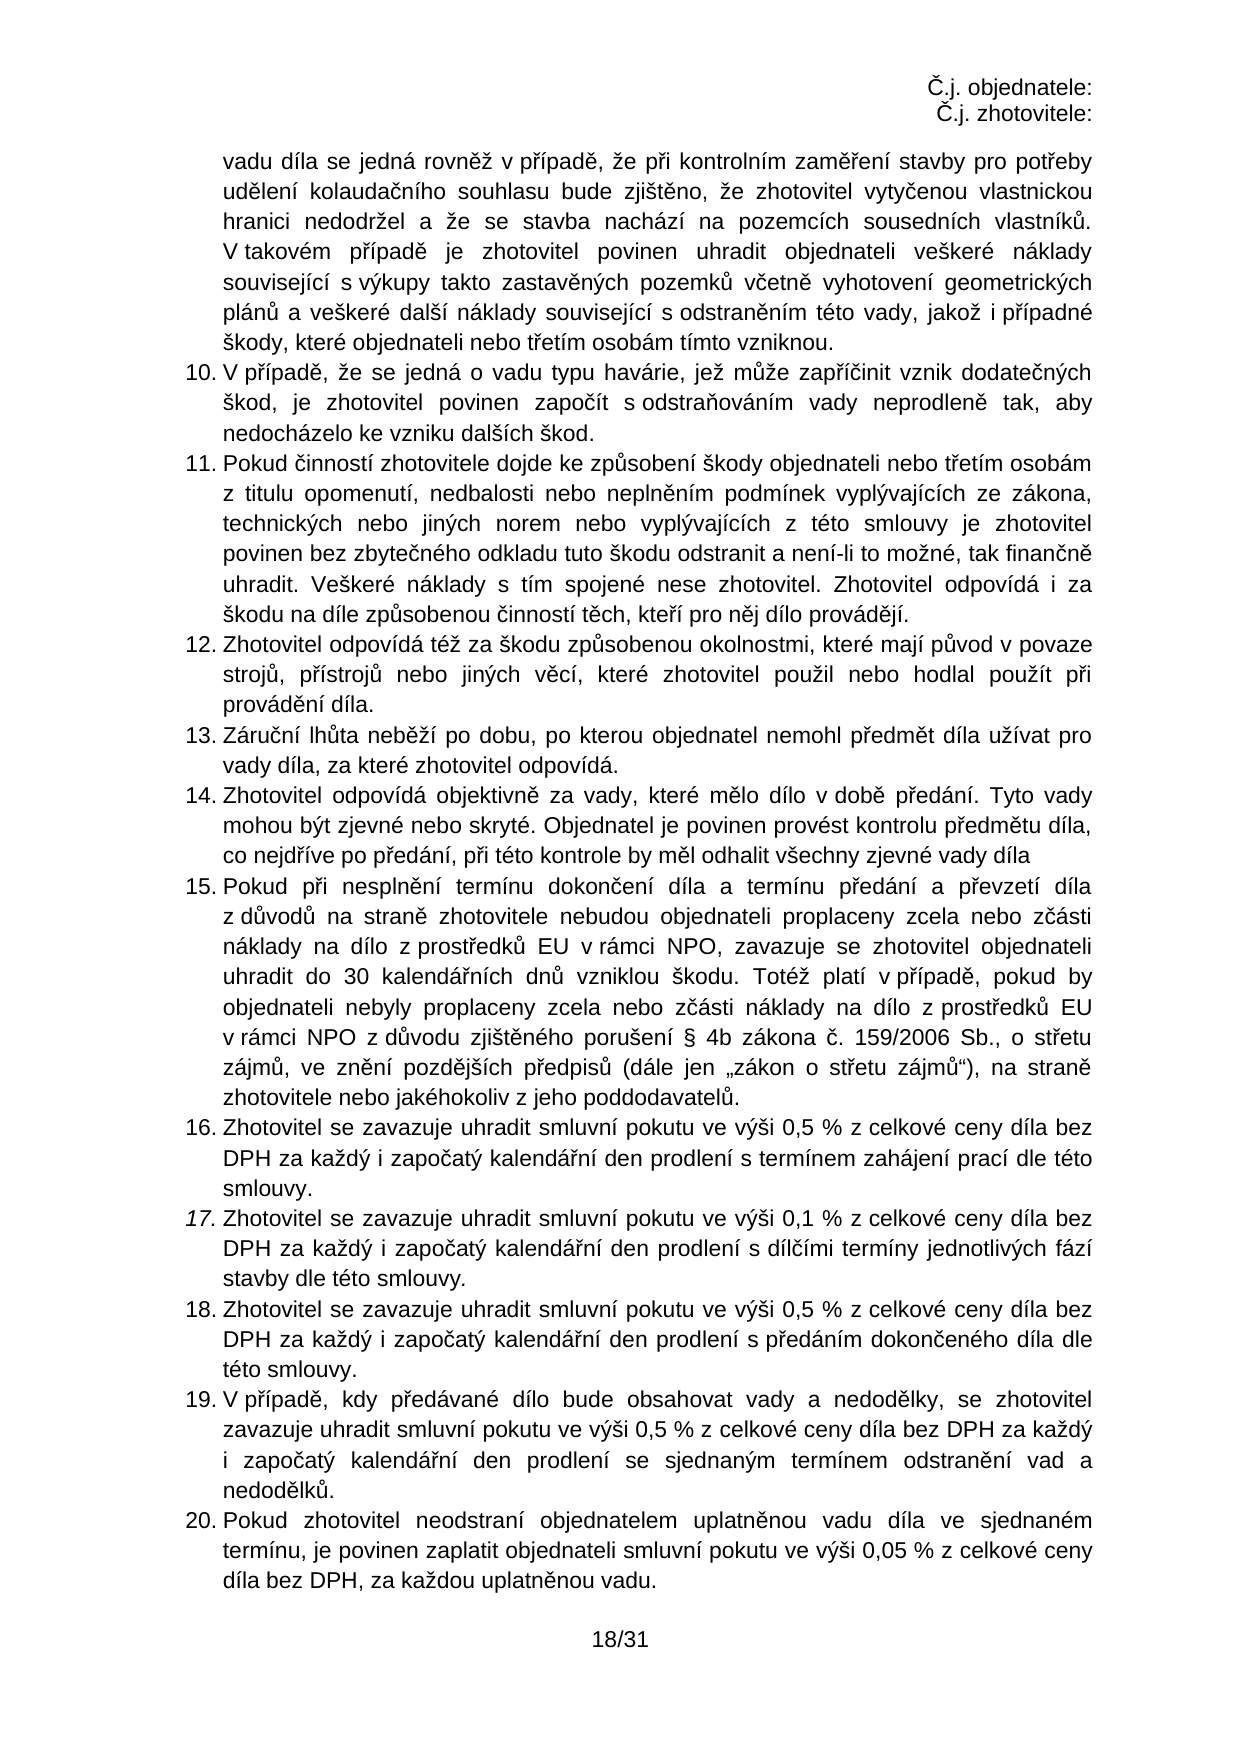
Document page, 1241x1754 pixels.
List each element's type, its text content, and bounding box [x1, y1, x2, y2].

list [185, 148, 1093, 355]
list Pokud činností zhotovitele dojde ke způsobení škody objednateli nebo třetím osobám z titulu opomenutí, nedbalosti nebo neplněním podmínek vyplývajících ze zákona, technických nebo jiných norem nebo vyplývajících z této smlouvy je zhotovitel povinen bez zbytečného odkladu tuto škodu odstranit a není-li to možné, tak finančně uhradit. Veškeré náklady s tím spojené nese zhotovitel. Zhotovitel odpovídá i za škodu na díle způsobenou činností těch, kteří pro něj dílo provádějí. [185, 450, 1093, 627]
list Zhotovitel odpovídá objektivně za vady, které mělo dílo v době předání. Tyto vady mohou být zjevné nebo skryté. Objednatel je povinen provést kontrolu předmětu díla, co nejdříve po předání, při této kontrole by měl odhalit všechny zjevné vady díla [185, 782, 1093, 869]
list Pokud zhotovitel neodstraní objednatelem uplatněnou vadu díla ve sjednaném termínu, je povinen zaplatit objednateli smluvní pokutu ve výši 0,05 % z celkové ceny díla bez DPH, za každou uplatněnou vadu. [185, 1507, 1093, 1594]
list Zhotovitel se zavazuje uhradit smluvní pokutu ve výši 0,1 % z celkové ceny díla bez DPH za každý i započatý kalendářní den prodlení s dílčími termíny jednotlivých fází stavby dle této smlouvy. [185, 1205, 1093, 1292]
list Pokud při nesplnění termínu dokončení díla a termínu předání a převzetí díla z důvodů na straně zhotovitele nebudou objednateli proplaceny zcela nebo zčásti náklady na dílo z prostředků EU v rámci NPO, zavazuje se zhotovitel objednateli uhradit do 30 kalendářních dnů vzniklou škodu. Totéž platí v případě, pokud by objednateli nebyly proplaceny zcela nebo zčásti náklady na dílo z prostředků EU v rámci NPO z důvodu zjištěného porušení § 4b zákona č. 159/2006 Sb., o střetu zájmů, ve znění pozdějších předpisů (dále jen „zákon o střetu zájmů“), na straně zhotovitele nebo jakéhokoliv z jeho poddodavatelů. [185, 873, 1093, 1110]
list Zhotovitel odpovídá též za škodu způsobenou okolnostmi, které mají původ v povaze strojů, přístrojů nebo jiných věcí, které zhotovitel použil nebo hodlal použít při provádění díla. [185, 631, 1093, 718]
list Zhotovitel se zavazuje uhradit smluvní pokutu ve výši 0,5 % z celkové ceny díla bez DPH za každý i započatý kalendářní den prodlení s předáním dokončeného díla dle této smlouvy. [185, 1296, 1093, 1382]
list Zhotovitel se zavazuje uhradit smluvní pokutu ve výši 0,5 % z celkové ceny díla bez DPH za každý i započatý kalendářní den prodlení s termínem zahájení prací dle této smlouvy. [185, 1114, 1093, 1201]
list V případě, že se jedná o vadu typu havárie, jež může zapříčinit vznik dodatečných škod, je zhotovitel povinen započít s odstraňováním vady neprodleně tak, aby nedocházelo ke vzniku dalších škod. [185, 359, 1093, 446]
list V případě, kdy předávané dílo bude obsahovat vady a nedodělky, se zhotovitel zavazuje uhradit smluvní pokutu ve výši 0,5 % z celkové ceny díla bez DPH za každý i započatý kalendářní den prodlení se sjednaným termínem odstranění vad a nedodělků. [185, 1386, 1093, 1503]
list Záruční lhůta neběží po dobu, po kterou objednatel nemohl předmět díla užívat pro vady díla, za které zhotovitel odpovídá. [185, 722, 1093, 778]
